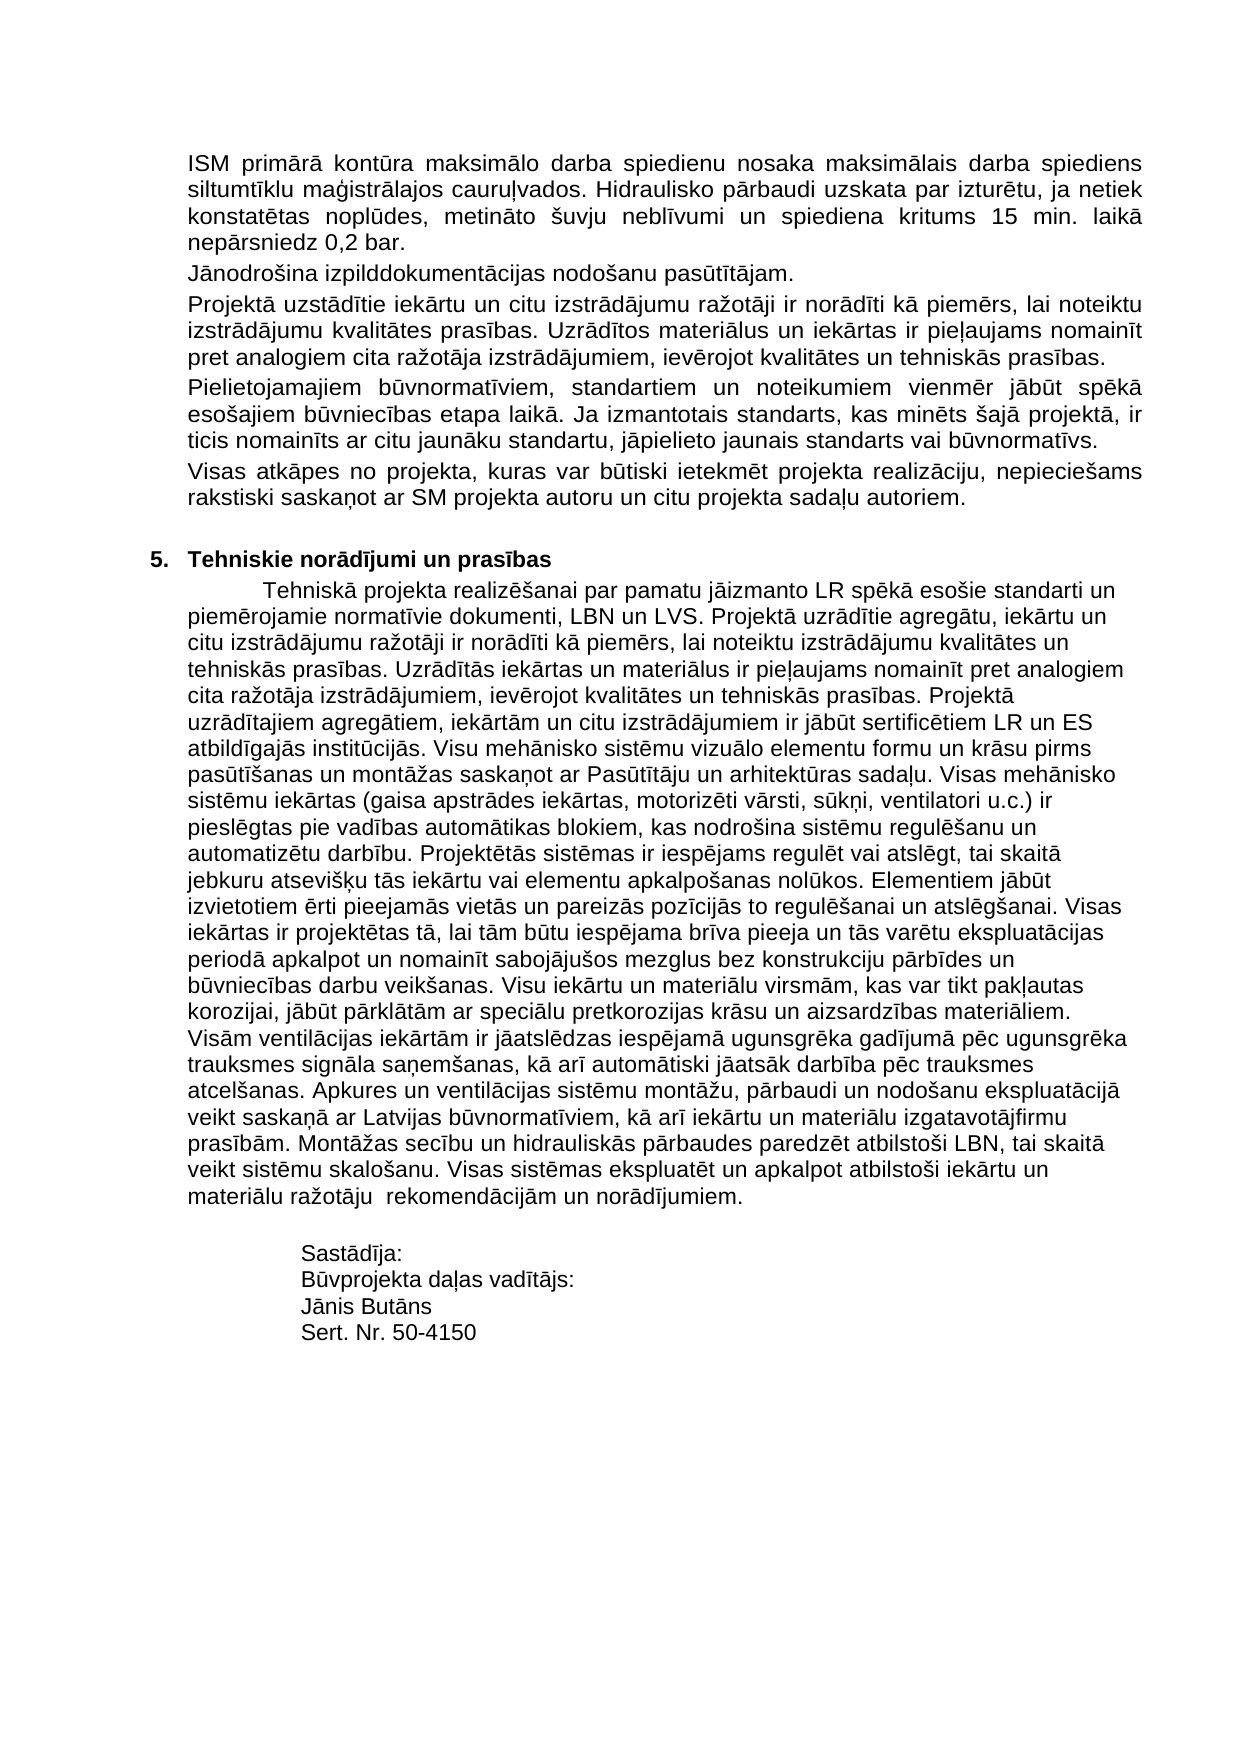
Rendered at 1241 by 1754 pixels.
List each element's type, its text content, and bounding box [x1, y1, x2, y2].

text Sert. Nr. 50-4150 [187, 1319, 1152, 1345]
text Pielietojamajiem būvnormatīviem, standartiem un noteikumiem vienmēr jābūt spēkā esošajiem būvniecības etapa laikā. Ja izmantotais standarts, kas minēts šajā projektā, ir ticis nomainīts ar citu jaunāku standartu, jāpielieto jaunais standarts vai būvnormatīvs. [187, 374, 1144, 453]
list Tehniskie norādījumi un prasības [150, 546, 1144, 572]
text Jānodrošina izpilddokumentācijas nodošanu pasūtītājam. [187, 260, 1144, 286]
text Visas atkāpes no projekta, kuras var būtiski ietekmēt projekta realizāciju, nepieciešams rakstiski saskaņot ar SM projekta autoru un citu projekta sadaļu autoriem. [187, 458, 1144, 511]
list Tehniskā projekta realizēšanai par pamatu jāizmanto LR spēkā esošie standarti un piemērojamie normatīvie dokumenti, LBN un LVS. Projektā uzrādītie agregātu, iekārtu un citu izstrādājumu ražotāji ir norādīti kā piemērs, lai noteiktu izstrādājumu kvalitātes un tehniskās prasības. Uzrādītās iekārtas un materiālus ir pieļaujams nomainīt pret analogiem cita ražotāja izstrādājumiem, ievērojot kvalitātes un tehniskās prasības. Projektā uzrādītajiem agregātiem, iekārtām un citu izstrādājumiem ir jābūt sertificētiem LR un ES atbildīgajās institūcijās. Visu mehānisko sistēmu vizuālo elementu formu un krāsu pirms pasūtīšanas un montāžas saskaņot ar Pasūtītāju un arhitektūras sadaļu. Visas mehānisko sistēmu iekārtas (gaisa apstrādes iekārtas, motorizēti vārsti, sūkņi, ventilatori u.c.) ir pieslēgtas pie vadības automātikas blokiem, kas nodrošina sistēmu regulēšanu un automatizētu darbību. Projektētās sistēmas ir iespējams regulēt vai atslēgt, tai skaitā jebkuru atsevišķu tās iekārtu vai elementu apkalpošanas nolūkos. Elementiem jābūt izvietotiem ērti pieejamās vietās un pareizās pozīcijās to regulēšanai un atslēgšanai. Visas iekārtas ir projektētas tā, lai tām būtu iespējama brīva pieeja un tās varētu ekspluatācijas periodā apkalpot un nomainīt sabojājušos mezglus bez konstrukciju pārbīdes un būvniecības darbu veikšanas. Visu iekārtu un materiālu virsmām, kas var tikt pakļautas korozijai, jābūt pārklātām ar speciālu pretkorozijas krāsu un aizsardzības materiāliem. Visām ventilācijas iekārtām ir jāatslēdzas iespējamā ugunsgrēka gadījumā pēc ugunsgrēka trauksmes signāla saņemšanas, kā arī automātiski jāatsāk darbība pēc trauksmes atcelšanas. Apkures un ventilācijas sistēmu montāžu, pārbaudi un nodošanu ekspluatācijā veikt saskaņā ar Latvijas būvnormatīviem, kā arī iekārtu un materiālu izgatavotājfirmu prasībām. Montāžas secību un hidrauliskās pārbaudes paredzēt atbilstoši LBN, tai skaitā veikt sistēmu skalošanu. Visas sistēmas ekspluatēt un apkalpot atbilstoši iekārtu un materiālu ražotāju rekomendācijām un norādījumiem. [187, 577, 1144, 1209]
text Sastādīja: [187, 1240, 1152, 1266]
text Būvprojekta daļas vadītājs: [187, 1266, 1152, 1293]
text ISM primārā kontūra maksimālo darba spiedienu nosaka maksimālais darba spiediens siltumtīklu maģistrālajos cauruļvados. Hidraulisko pārbaudi uzskata par izturētu, ja netiek konstatētas noplūdes, metināto šuvju neblīvumi un spiediena kritums 15 min. laikā nepārsniedz 0,2 bar. [187, 150, 1144, 255]
text Jānis Butāns [187, 1293, 1152, 1319]
text Projektā uzstādītie iekārtu un citu izstrādājumu ražotāji ir norādīti kā piemērs, lai noteiktu izstrādājumu kvalitātes prasības. Uzrādītos materiālus un iekārtas ir pieļaujams nomainīt pret analogiem cita ražotāja izstrādājumiem, ievērojot kvalitātes un tehniskās prasības. [187, 291, 1144, 370]
